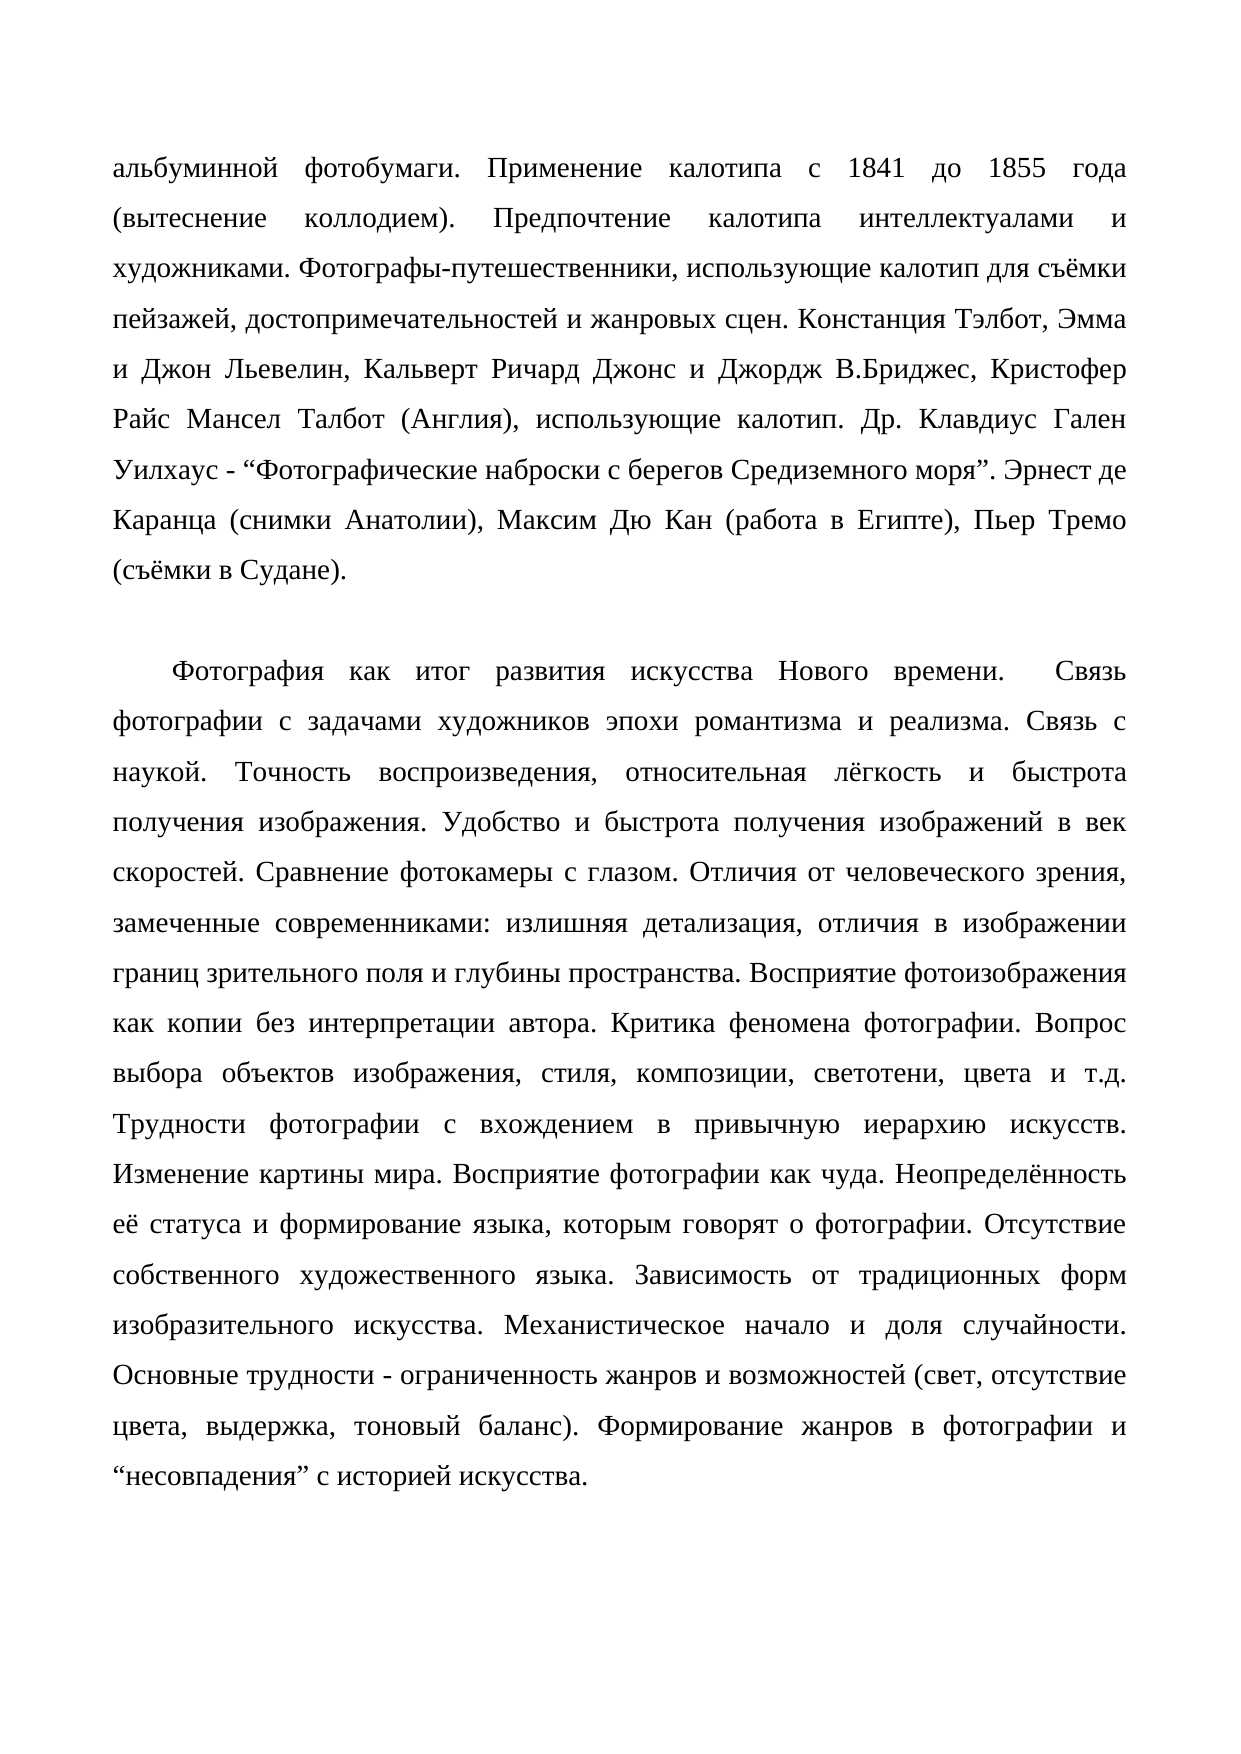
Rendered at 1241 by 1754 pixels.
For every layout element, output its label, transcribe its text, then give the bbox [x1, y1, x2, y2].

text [112, 150, 1128, 586]
text Фотография как итог развития искусства Нового времени. Связь фотографии с задачами художников эпохи романтизма и реализма. Связь с наукой. Точность воспроизведения, относительная лёгкость и быстрота получения изображения. Удобство и быстрота получения изображений в век скоростей. Сравнение фотокамеры с глазом. Отличия от человеческого зрения, замеченные современниками: излишняя детализация, отличия в изображении границ зрительного поля и глубины пространства. Восприятие фотоизображения как копии без интерпретации автора. Критика феномена фотографии. Вопрос выбора объектов изображения, стиля, композиции, светотени, цвета и т.д. Трудности фотографии с вхождением в привычную иерархию искусств. Изменение картины мира. Восприятие фотографии как чуда. Неопределённость её статуса и формирование языка, которым говорят о фотографии. Отсутствие собственного художественного языка. Зависимость от традиционных форм изобразительного искусства. Механистическое начало и доля случайности. Основные трудности - ограниченность жанров и возможностей (свет, отсутствие цвета, выдержка, тоновый баланс). Формирование жанров в фотографии и “несовпадения” с историей искусства. [112, 653, 1128, 1492]
